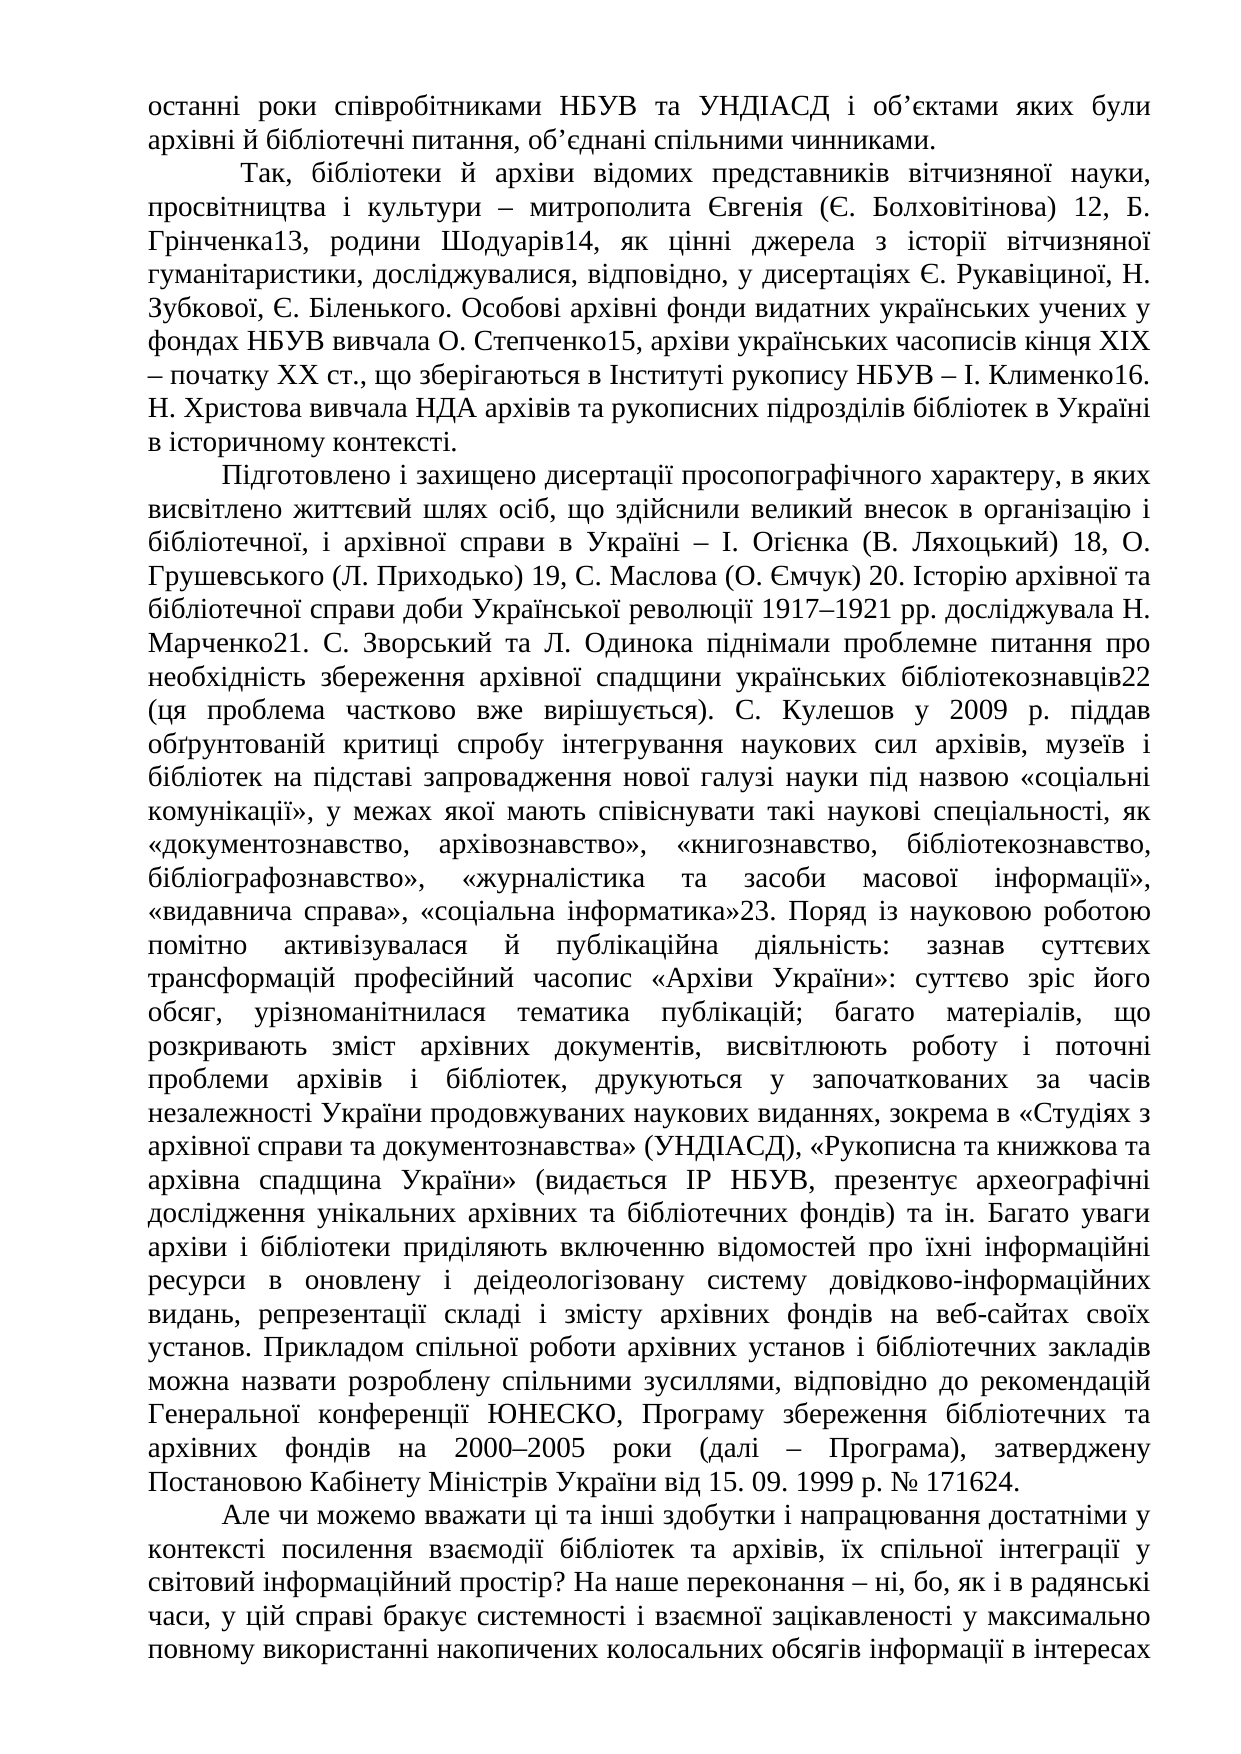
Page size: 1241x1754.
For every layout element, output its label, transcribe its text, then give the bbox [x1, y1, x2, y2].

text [148, 1497, 1152, 1665]
text Підготовлено і захищено дисертації просопографічного характеру, в яких висвітлено життєвий шлях осіб, що здійснили великий внесок в організацію і бібліотечної, і архівної справи в Україні – І. Огієнка (В. Ляхоцький) 18, О. Грушевського (Л. Приходько) 19, С. Маслова (О. Ємчук) 20. Історію архівної та бібліотечної справи доби Української революції 1917–1921 рр. досліджувала Н. Марченко21. С. Зворський та Л. Одинока піднімали проблемне питання про необхідність збереження архівної спадщини українських бібліотекознавців22 (ця проблема частково вже вирішується). С. Кулешов у 2009 р. піддав обґрунтованій критиці спробу інтегрування наукових сил архівів, музеїв і бібліотек на підставі запровадження нової галузі науки під назвою «соціальні комунікації», у межах якої мають співіснувати такі наукові спеціальності, як «документознавство, архівознавство», «книгознавство, бібліотекознавство, бібліографознавство», «журналістика та засоби масової інформації», «видавнича справа», «соціальна інформатика»23. Поряд із науковою роботою помітно активізувалася й публікаційна діяльність: зазнав суттєвих трансформацій професійний часопис «Архіви України»: суттєво зріс його обсяг, урізноманітнилася тематика публікацій; багато матеріалів, що розкривають зміст архівних документів, висвітлюють роботу і поточні проблеми архівів і бібліотек, друкуються у започаткованих за часів незалежності України продовжуваних наукових виданнях, зокрема в «Студіях з архівної справи та документознавства» (УНДІАСД), «Рукописна та книжкова та архівна спадщина України» (видається ІР НБУВ, презентує археографічні дослідження унікальних архівних та бібліотечних фондів) та ін. Багато уваги архіви і бібліотеки приділяють включенню відомостей про їхні інформаційні ресурси в оновлену і деідеологізовану систему довідково-інформаційних видань, репрезентації складі і змісту архівних фондів на веб-сайтах своїх установ. Прикладом спільної роботи архівних установ і бібліотечних закладів можна назвати розроблену спільними зусиллями, відповідно до рекомендацій Генеральної конференції ЮНЕСКО, Програму збереження бібліотечних та архівних фондів на 2000–2005 роки (далі – Програма), затверджену Постановою Кабінету Міністрів України від 15. 09. 1999 р. № 171624. [148, 457, 1152, 1497]
text Так, бібліотеки й архіви відомих представників вітчизняної науки, просвітництва і культури – митрополита Євгенія (Є. Болховітінова) 12, Б. Грінченка13, родини Шодуарів14, як цінні джерела з історії вітчизняної гуманітаристики, досліджувалися, відповідно, у дисертаціях Є. Рукавіциної, Н. Зубкової, Є. Біленького. Особові архівні фонди видатних українських учених у фондах НБУВ вивчала О. Степченко15, архіви українських часописів кінця XIX – початку XX ст., що зберігаються в Інституті рукопису НБУВ – І. Клименко16. Н. Христова вивчала НДА архівів та рукописних підрозділів бібліотек в Україні в історичному контексті. [148, 156, 1152, 457]
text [148, 88, 1152, 156]
